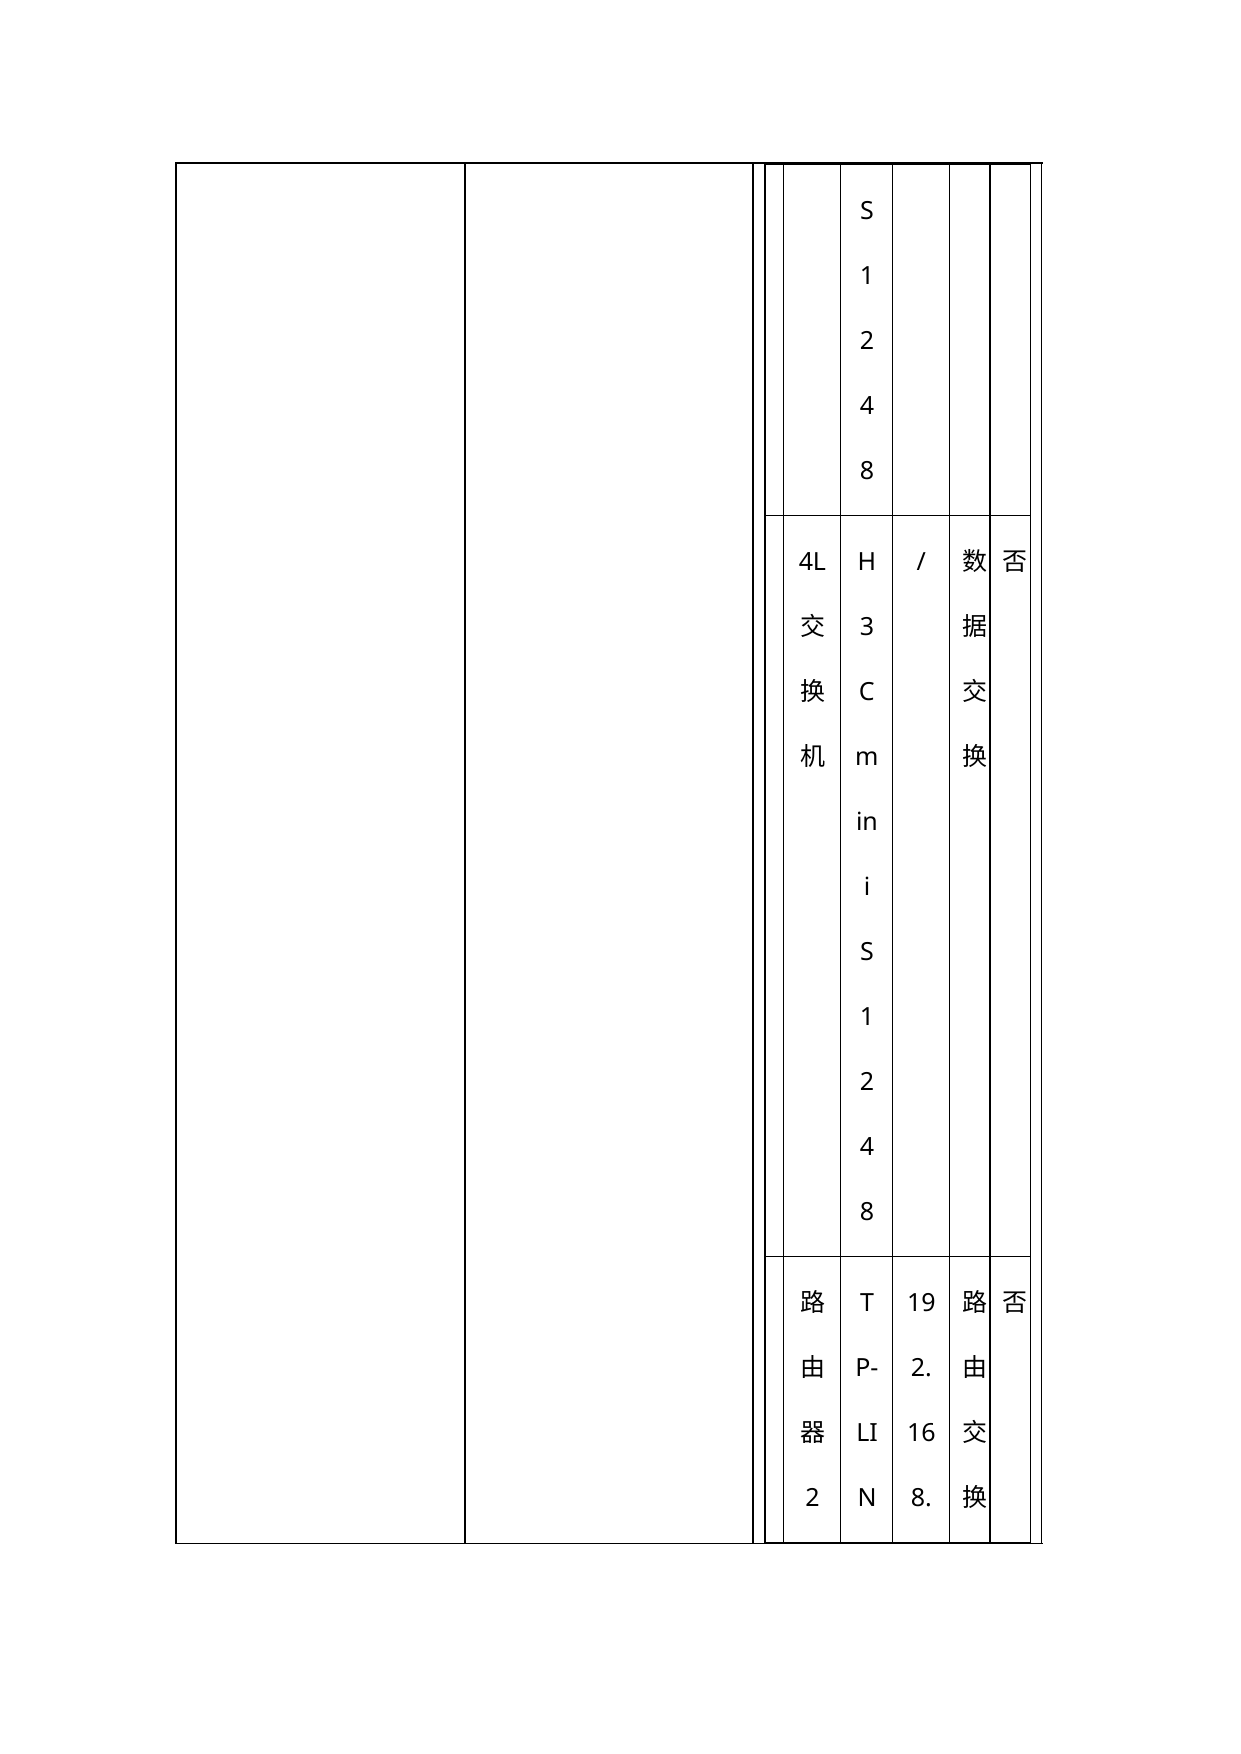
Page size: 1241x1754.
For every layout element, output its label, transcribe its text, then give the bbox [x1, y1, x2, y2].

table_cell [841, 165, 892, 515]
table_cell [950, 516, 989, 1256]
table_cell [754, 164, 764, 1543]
table_cell [466, 164, 752, 1543]
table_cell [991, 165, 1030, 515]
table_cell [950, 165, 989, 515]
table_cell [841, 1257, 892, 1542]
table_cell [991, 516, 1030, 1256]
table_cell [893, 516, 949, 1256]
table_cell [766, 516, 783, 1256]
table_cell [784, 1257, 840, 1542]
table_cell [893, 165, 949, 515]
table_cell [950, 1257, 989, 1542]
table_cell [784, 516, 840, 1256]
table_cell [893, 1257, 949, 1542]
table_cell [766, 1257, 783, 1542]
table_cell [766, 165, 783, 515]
table_cell 1 [177, 164, 464, 1543]
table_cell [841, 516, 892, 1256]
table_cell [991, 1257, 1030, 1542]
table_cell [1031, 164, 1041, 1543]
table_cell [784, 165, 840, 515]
